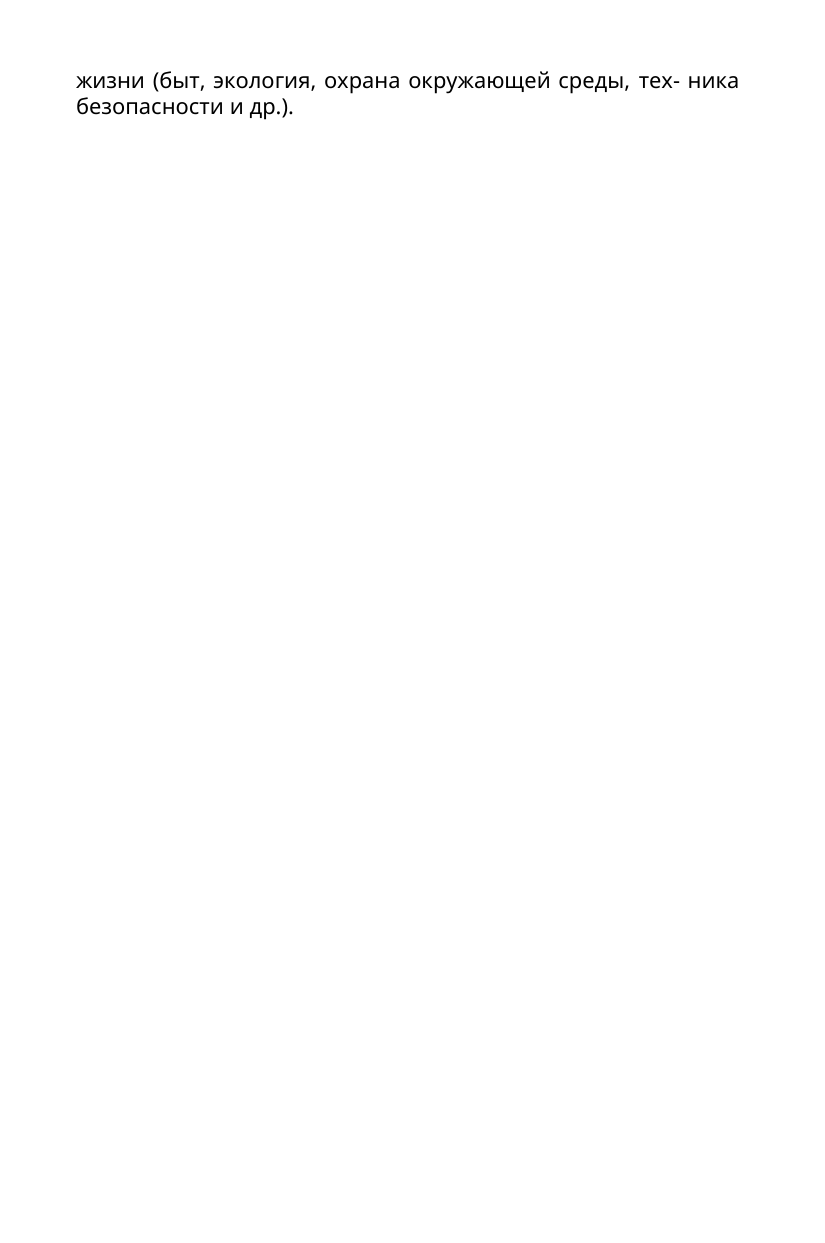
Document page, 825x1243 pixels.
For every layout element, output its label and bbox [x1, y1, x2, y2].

list [47, 67, 739, 121]
